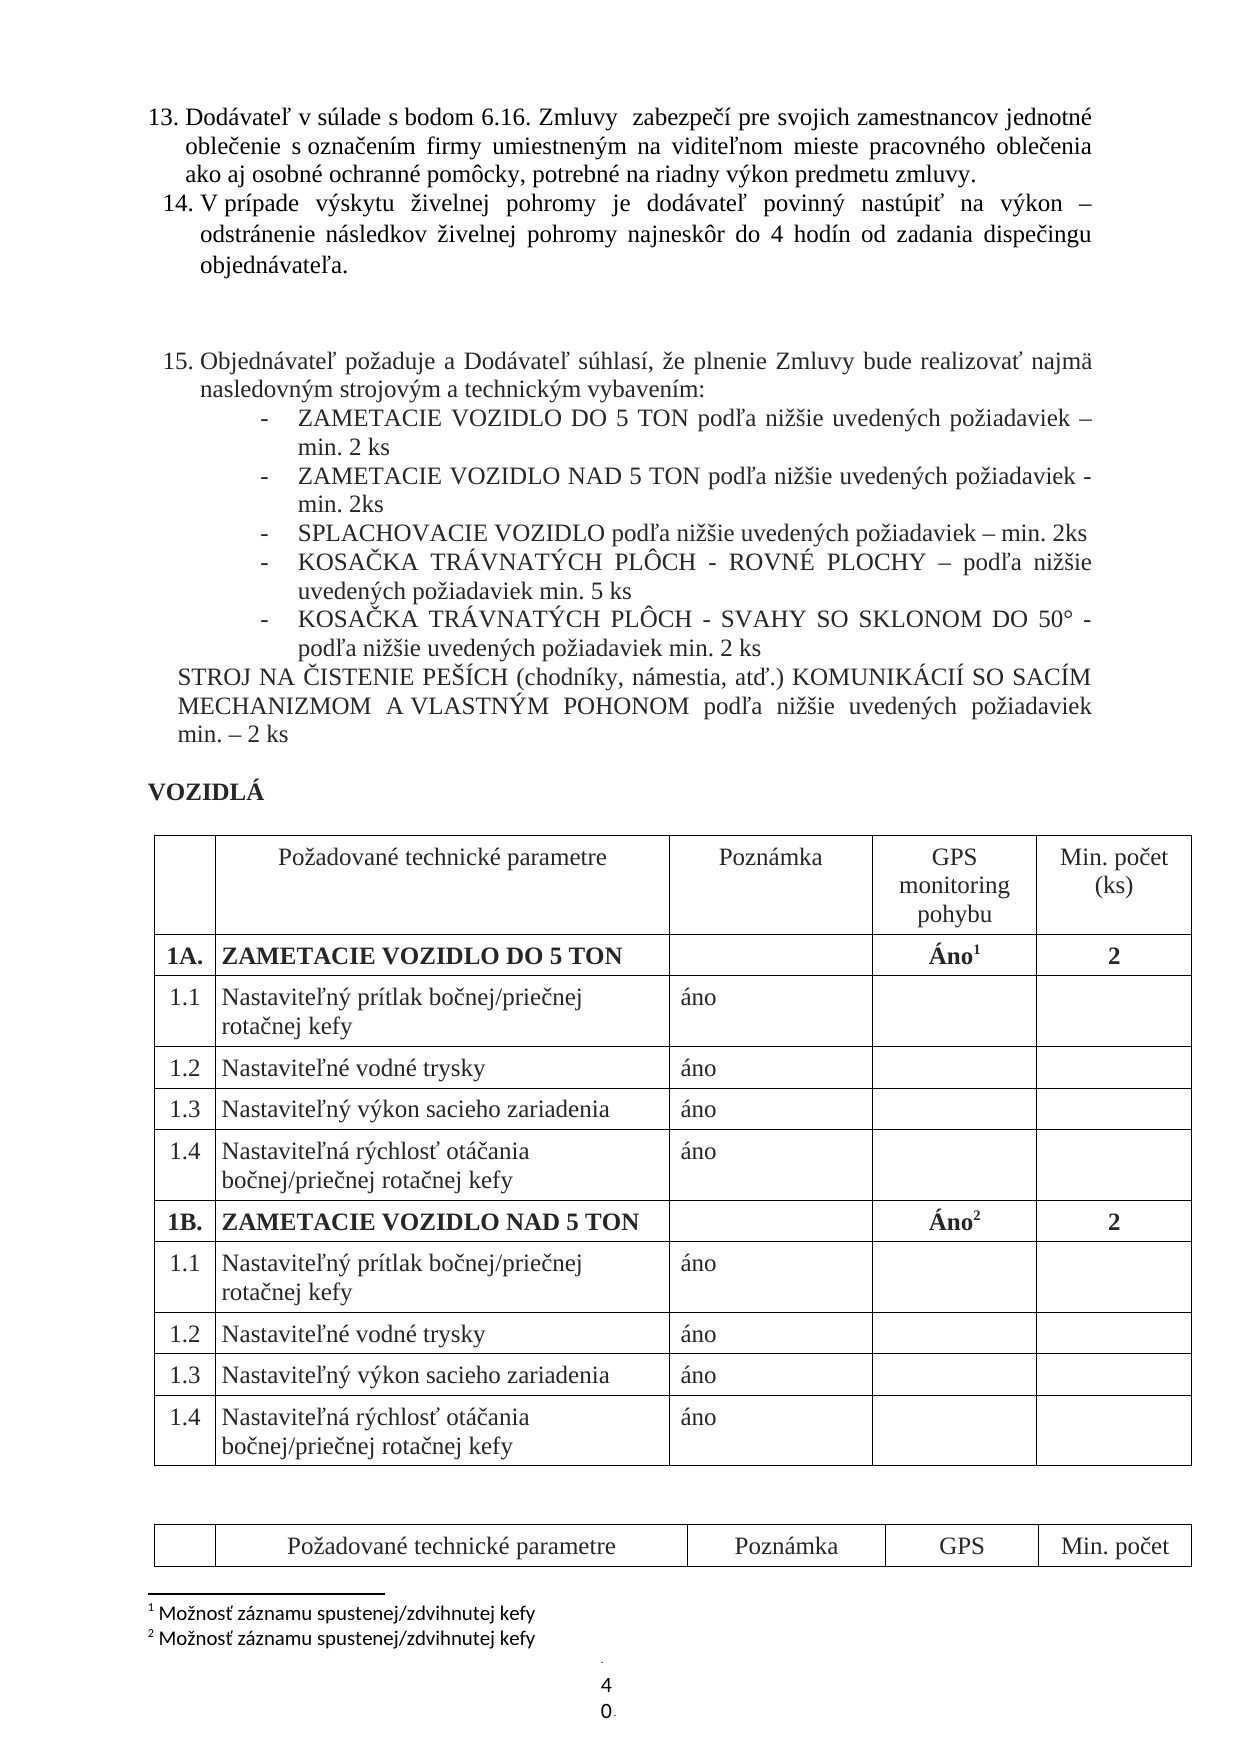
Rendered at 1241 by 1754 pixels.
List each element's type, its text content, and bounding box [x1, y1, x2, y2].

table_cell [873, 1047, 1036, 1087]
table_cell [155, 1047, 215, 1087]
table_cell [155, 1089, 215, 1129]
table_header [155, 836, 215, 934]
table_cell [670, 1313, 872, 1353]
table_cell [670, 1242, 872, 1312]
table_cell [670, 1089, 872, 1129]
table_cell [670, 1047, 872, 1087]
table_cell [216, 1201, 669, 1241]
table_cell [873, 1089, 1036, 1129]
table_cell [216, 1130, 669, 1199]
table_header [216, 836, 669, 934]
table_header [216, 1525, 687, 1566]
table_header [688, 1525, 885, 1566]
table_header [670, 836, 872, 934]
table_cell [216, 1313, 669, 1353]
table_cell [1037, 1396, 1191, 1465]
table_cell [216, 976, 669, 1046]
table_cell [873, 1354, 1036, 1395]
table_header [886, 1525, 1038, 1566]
list Dodávateľ v súlade s bodom 6.16. Zmluvy zabezpečí pre svojich zamestnancov jednotné oblečenie s označením firmy umiestneným na viditeľnom mieste pracovného oblečenia ako aj osobné ochranné pomôcky, potrebné na riadny výkon predmetu zmluvy. [148, 102, 1093, 188]
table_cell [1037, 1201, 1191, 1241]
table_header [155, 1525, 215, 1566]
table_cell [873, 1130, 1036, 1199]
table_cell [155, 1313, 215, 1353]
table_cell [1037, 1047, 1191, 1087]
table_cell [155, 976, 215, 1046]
list ZAMETACIE VOZIDLO DO 5 TON podľa nižšie uvedených požiadaviek – min. 2 ks [260, 403, 1093, 461]
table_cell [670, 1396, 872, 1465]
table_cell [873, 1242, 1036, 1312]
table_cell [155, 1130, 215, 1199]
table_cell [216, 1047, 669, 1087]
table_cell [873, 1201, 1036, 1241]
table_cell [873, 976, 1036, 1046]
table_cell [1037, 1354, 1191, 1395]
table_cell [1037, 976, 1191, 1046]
text VOZIDLÁ [148, 777, 1093, 806]
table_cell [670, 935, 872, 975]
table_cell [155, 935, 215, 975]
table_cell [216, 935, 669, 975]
list V prípade výskytu živelnej pohromy je dodávateľ povinný nastúpiť na výkon – odstránenie následkov živelnej pohromy najneskôr do 4 hodín od zadania dispečingu objednávateľa. [162, 188, 1093, 279]
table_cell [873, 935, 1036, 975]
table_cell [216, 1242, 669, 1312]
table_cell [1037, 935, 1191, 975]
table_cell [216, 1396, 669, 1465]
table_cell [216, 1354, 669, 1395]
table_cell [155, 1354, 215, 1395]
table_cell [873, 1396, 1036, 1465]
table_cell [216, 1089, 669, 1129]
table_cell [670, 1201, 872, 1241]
list KOSAČKA TRÁVNATÝCH PLÔCH - SVAHY SO SKLONOM DO 50° - podľa nižšie uvedených požiadaviek min. 2 ks [260, 604, 1093, 662]
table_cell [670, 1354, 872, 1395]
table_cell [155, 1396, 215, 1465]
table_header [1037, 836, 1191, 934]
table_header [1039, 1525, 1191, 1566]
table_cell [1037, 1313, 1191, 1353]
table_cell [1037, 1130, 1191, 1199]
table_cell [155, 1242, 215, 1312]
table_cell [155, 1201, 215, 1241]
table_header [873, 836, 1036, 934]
list Objednávateľ požaduje a Dodávateľ súhlasí, že plnenie Zmluvy bude realizovať najmä nasledovným strojovým a technickým vybavením: [162, 346, 1093, 403]
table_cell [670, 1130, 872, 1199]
list ZAMETACIE VOZIDLO NAD 5 TON podľa nižšie uvedených požiadaviek - min. 2ks [260, 461, 1093, 518]
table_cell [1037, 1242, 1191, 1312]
list KOSAČKA TRÁVNATÝCH PLÔCH - ROVNÉ PLOCHY – podľa nižšie uvedených požiadaviek min. 5 ks [260, 547, 1093, 604]
list SPLACHOVACIE VOZIDLO podľa nižšie uvedených požiadaviek – min. 2ks [260, 518, 1093, 547]
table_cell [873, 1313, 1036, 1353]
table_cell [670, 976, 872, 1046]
text STROJ NA ČISTENIE PEŠÍCH (chodníky, námestia, atď.) KOMUNIKÁCIÍ SO SACÍM MECHANIZMOM A VLASTNÝM POHONOM podľa nižšie uvedených požiadaviek min. – 2 ks [177, 662, 1093, 748]
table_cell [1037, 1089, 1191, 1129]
